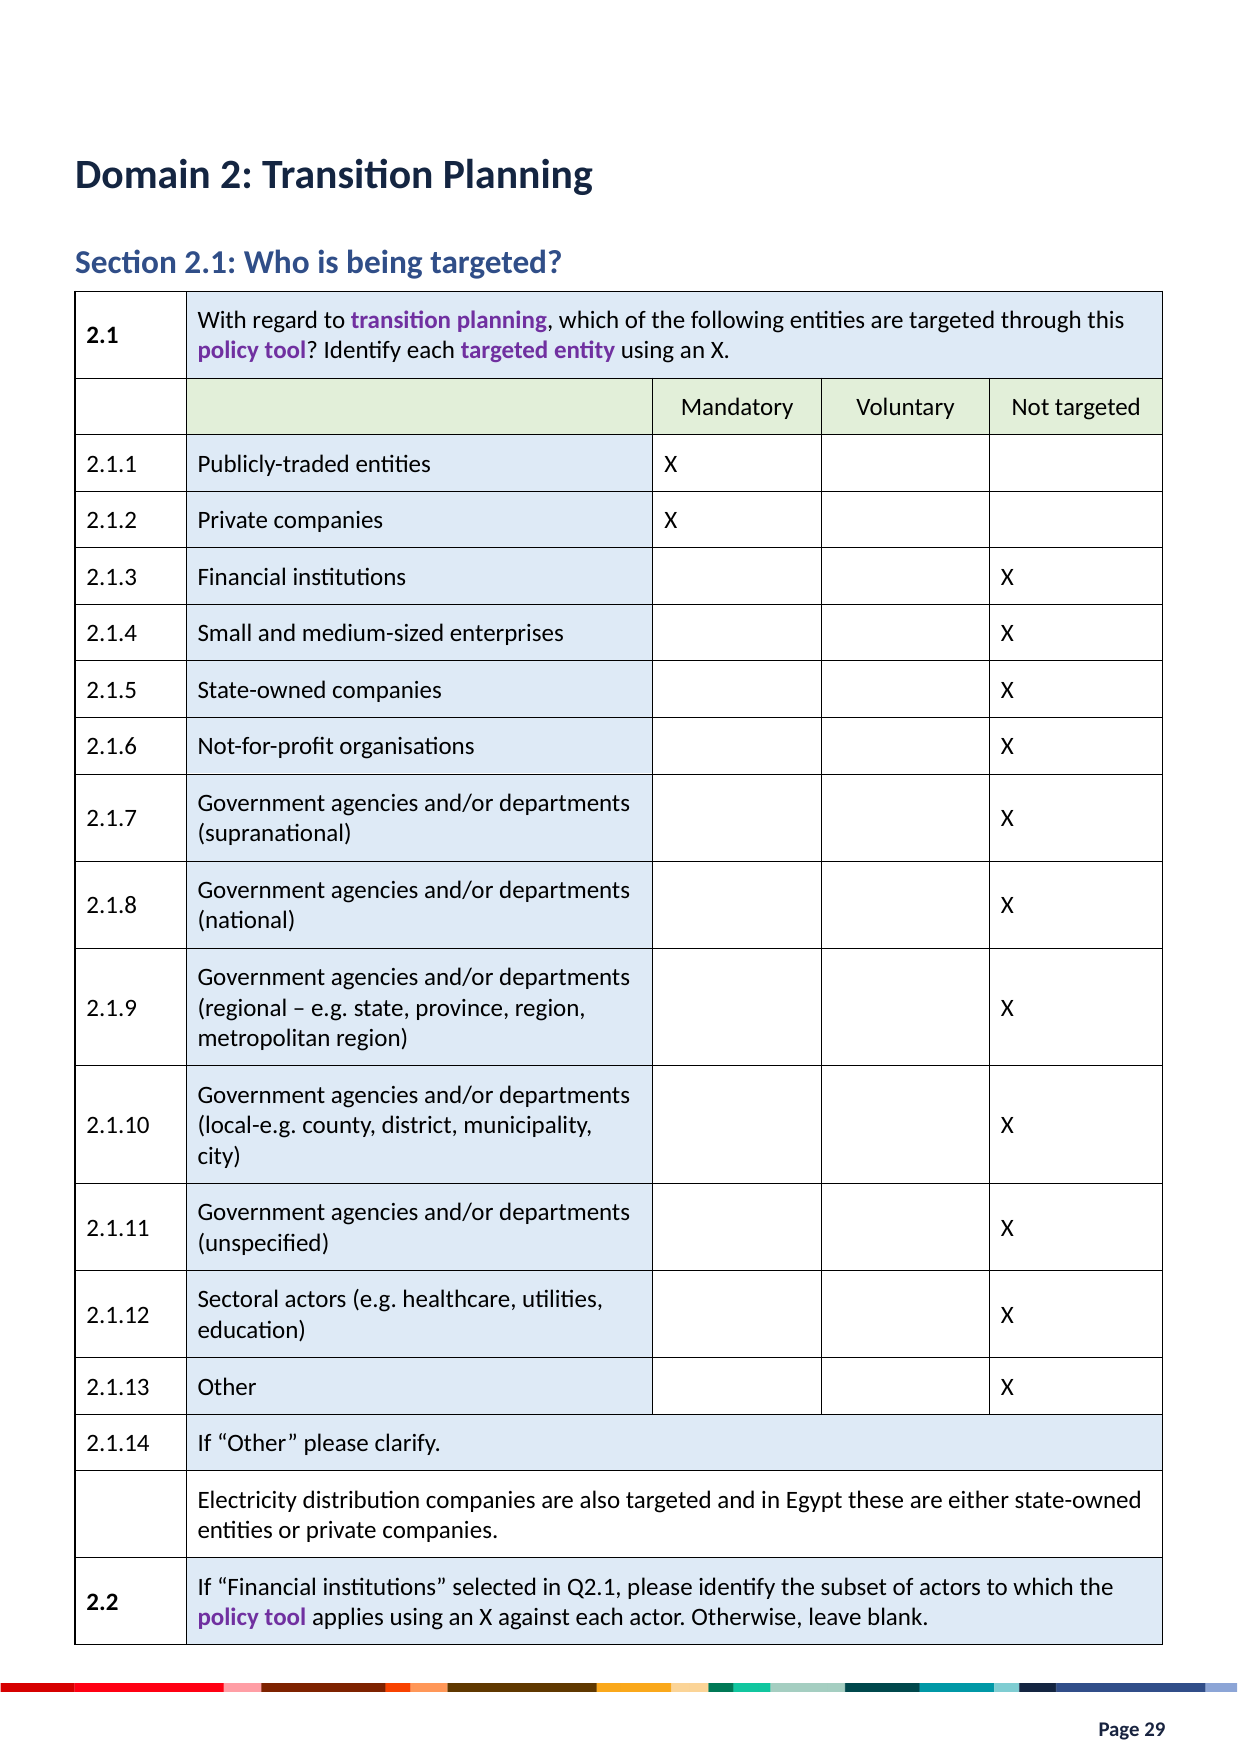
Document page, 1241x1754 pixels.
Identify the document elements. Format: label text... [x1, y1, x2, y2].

table_cell [990, 435, 1162, 491]
subtitle Domain 2: Transition Planning [75, 148, 1165, 199]
table_cell [653, 661, 821, 717]
table_cell [822, 1184, 989, 1270]
table_header 2.1 [76, 292, 186, 378]
table_cell 2.1.8 [76, 862, 186, 948]
table_cell X [990, 605, 1162, 660]
table_cell If “Financial institutions” selected in Q2.1, please identify the subset of actors to which the policy tool applies using an X against each actor. Otherwise, leave blank. [187, 1558, 1162, 1644]
table_cell Mandatory [653, 379, 821, 434]
table_cell [822, 605, 989, 660]
table_cell [822, 661, 989, 717]
table_cell Government agencies and/or departments (local-e.g. county, district, municipality, city) [187, 1066, 652, 1183]
table_cell [822, 1358, 989, 1414]
table_cell Government agencies and/or departments (unspecified) [187, 1184, 652, 1270]
table_cell [653, 605, 821, 660]
table_cell [822, 1066, 989, 1183]
table_cell [653, 1271, 821, 1357]
table_cell X [990, 1066, 1162, 1183]
table_cell Government agencies and/or departments (supranational) [187, 775, 652, 861]
table_cell [653, 949, 821, 1065]
table_cell 2.1.14 [76, 1415, 186, 1470]
table_cell [653, 1184, 821, 1270]
table_cell Electricity distribution companies are also targeted and in Egypt these are either state-owned entities or private companies. [187, 1471, 1162, 1557]
table_cell [653, 718, 821, 773]
table_cell 2.1.10 [76, 1066, 186, 1183]
table_cell [822, 492, 989, 547]
table_cell X [990, 718, 1162, 773]
table_cell 2.1.11 [76, 1184, 186, 1270]
picture [0, 1683, 1236, 1692]
table_cell [653, 775, 821, 861]
table_cell [653, 1066, 821, 1183]
table_cell [822, 862, 989, 948]
subtitle Section 2.1: Who is being targeted? [75, 241, 1165, 282]
table_cell Other [187, 1358, 652, 1414]
table_cell Voluntary [822, 379, 989, 434]
table_cell If “Other” please clarify. [187, 1415, 1162, 1470]
table_cell X [653, 435, 821, 491]
table_cell Small and medium-sized enterprises [187, 605, 652, 660]
table_cell X [990, 661, 1162, 717]
table_cell [990, 492, 1162, 547]
table_cell 2.1.12 [76, 1271, 186, 1357]
table_cell [822, 435, 989, 491]
table_cell 2.2 [76, 1558, 186, 1644]
table_cell State-owned companies [187, 661, 652, 717]
table_cell 2.1.3 [76, 548, 186, 604]
table_cell 2.1.9 [76, 949, 186, 1065]
table_cell [653, 862, 821, 948]
table_cell 2.1.6 [76, 718, 186, 773]
table_cell [822, 718, 989, 773]
table_cell 2.1.1 [76, 435, 186, 491]
table_cell Not targeted [990, 379, 1162, 434]
table_cell [653, 1358, 821, 1414]
table_cell Government agencies and/or departments (regional – e.g. state, province, region, metropolitan region) [187, 949, 652, 1065]
table_cell Financial institutions [187, 548, 652, 604]
table_cell 2.1.5 [76, 661, 186, 717]
table_cell [822, 949, 989, 1065]
table_cell [822, 775, 989, 861]
table_cell [187, 379, 652, 434]
table_cell [76, 379, 186, 434]
table_cell Sectoral actors (e.g. healthcare, utilities, education) [187, 1271, 652, 1357]
table_cell X [990, 1271, 1162, 1357]
table_cell X [990, 949, 1162, 1065]
table_cell X [653, 492, 821, 547]
table_cell X [990, 1184, 1162, 1270]
table_cell X [990, 548, 1162, 604]
table_cell X [990, 1358, 1162, 1414]
table_cell [76, 1471, 186, 1557]
table_cell X [990, 775, 1162, 861]
table_cell Government agencies and/or departments (national) [187, 862, 652, 948]
table_cell Not-for-profit organisations [187, 718, 652, 773]
table_cell [822, 1271, 989, 1357]
table_cell 2.1.4 [76, 605, 186, 660]
table_cell X [990, 862, 1162, 948]
table_cell Private companies [187, 492, 652, 547]
table_cell 2.1.13 [76, 1358, 186, 1414]
table_cell Publicly-traded entities [187, 435, 652, 491]
table_cell [653, 548, 821, 604]
table_header With regard to transition planning, which of the following entities are targeted through this policy tool? Identify each targeted entity using an X. [187, 292, 1162, 378]
table_cell 2.1.2 [76, 492, 186, 547]
table_cell [822, 548, 989, 604]
table_cell 2.1.7 [76, 775, 186, 861]
